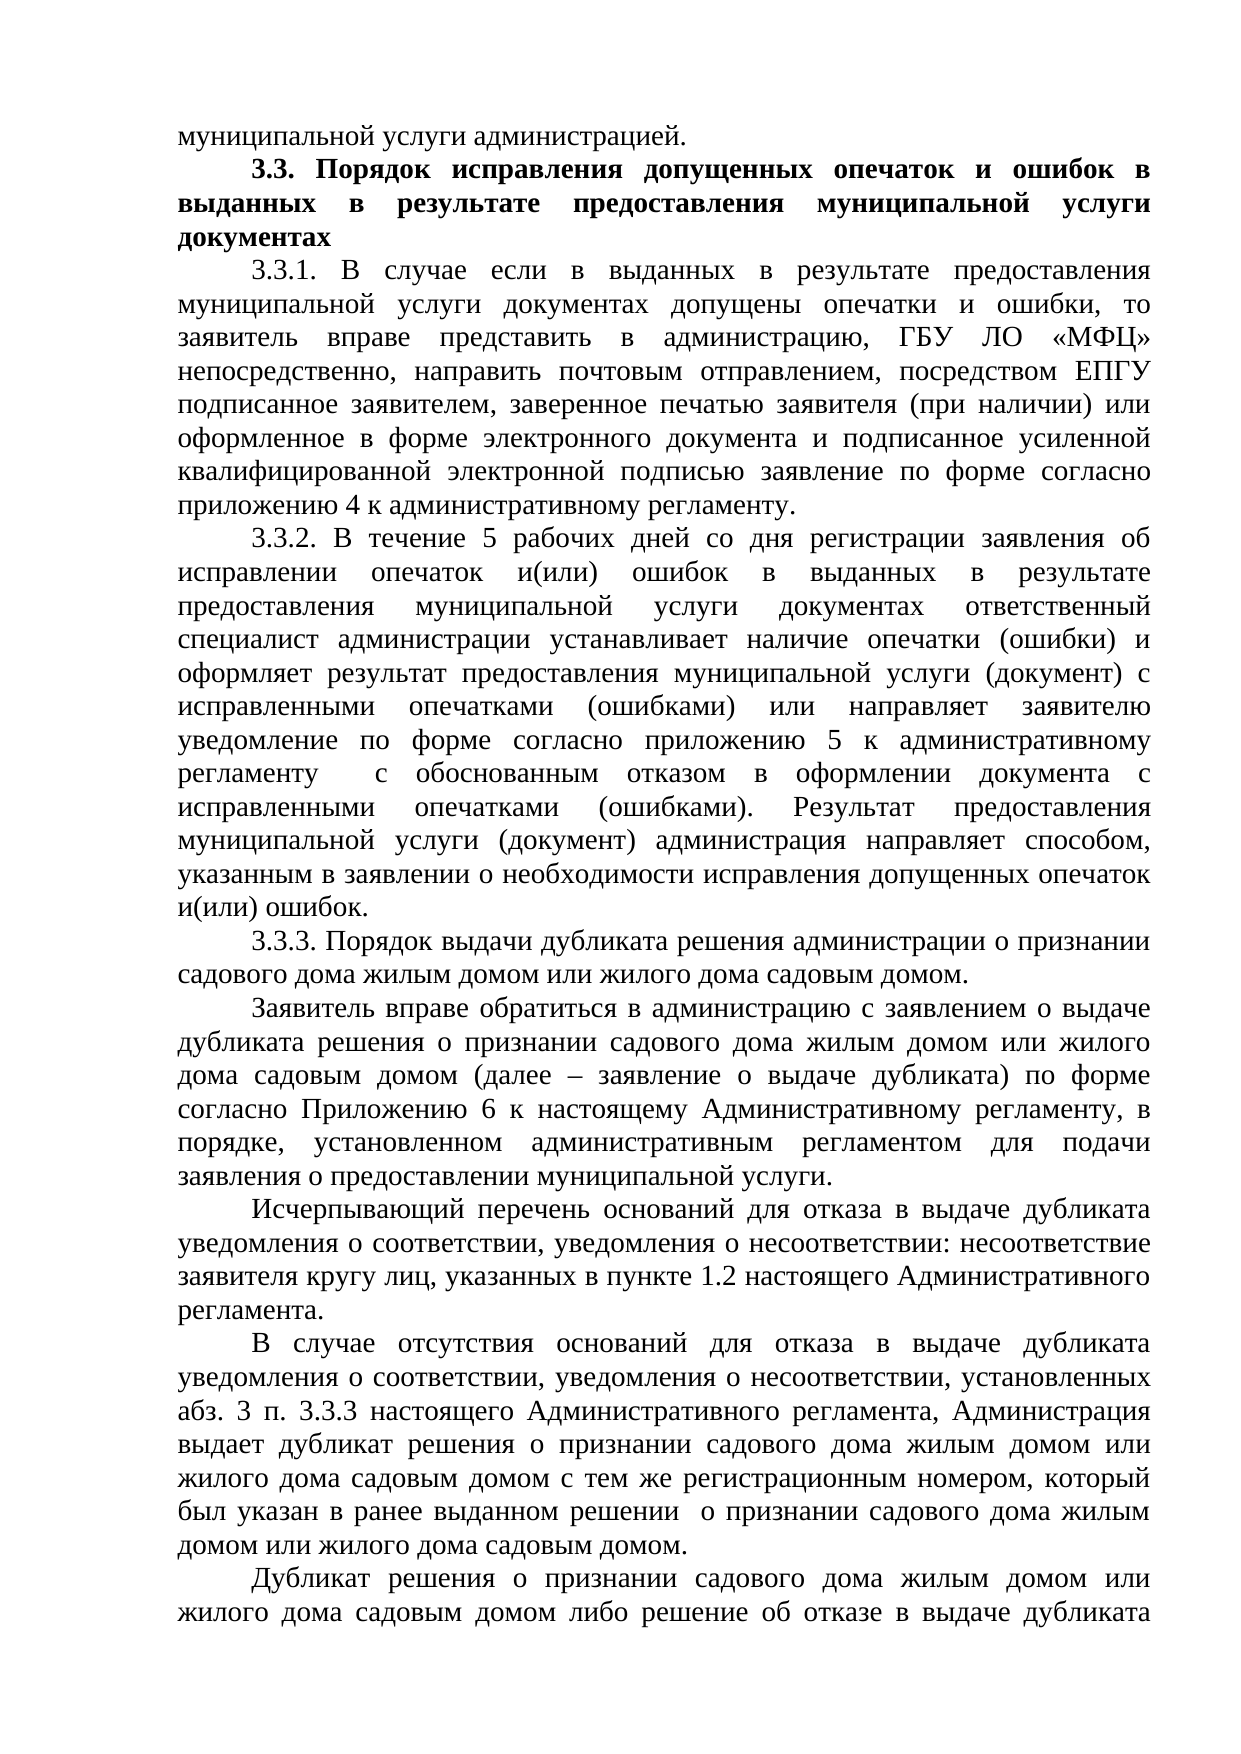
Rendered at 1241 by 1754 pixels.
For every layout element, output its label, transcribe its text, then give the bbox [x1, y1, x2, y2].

text 3.3.2. В течение 5 рабочих дней со дня регистрации заявления об исправлении опечаток и(или) ошибок в выданных в результате предоставления муниципальной услуги документах ответственный специалист администрации устанавливает наличие опечатки (ошибки) и оформляет результат предоставления муниципальной услуги (документ) с исправленными опечатками (ошибками) или направляет заявителю уведомление по форме согласно приложению 5 к административному регламенту с обоснованным отказом в оформлении документа с исправленными опечатками (ошибками). Результат предоставления муниципальной услуги (документ) администрация направляет способом, указанным в заявлении о необходимости исправления допущенных опечаток и(или) ошибок. [177, 521, 1152, 923]
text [177, 118, 1152, 152]
text Исчерпывающий перечень оснований для отказа в выдаче дубликата уведомления о соответствии, уведомления о несоответствии: несоответствие заявителя кругу лиц, указанных в пункте 1.2 настоящего Административного регламента. [177, 1191, 1152, 1326]
text 3.3.3. Порядок выдачи дубликата решения администрации о признании садового дома жилым домом или жилого дома садовым домом. [177, 923, 1152, 990]
text Заявитель вправе обратиться в администрацию с заявлением о выдаче дубликата решения о признании садового дома жилым домом или жилого дома садовым домом (далее – заявление о выдаче дубликата) по форме согласно Приложению 6 к настоящему Административному регламенту, в порядке, установленном административным регламентом для подачи заявления о предоставлении муниципальной услуги. [177, 990, 1152, 1191]
text 3.3. Порядок исправления допущенных опечаток и ошибок в выданных в результате предоставления муниципальной услуги документах [177, 152, 1152, 252]
text 3.3.1. В случае если в выданных в результате предоставления муниципальной услуги документах допущены опечатки и ошибки, то заявитель вправе представить в администрацию, ГБУ ЛО «МФЦ» непосредственно, направить почтовым отправлением, посредством ЕПГУ подписанное заявителем, заверенное печатью заявителя (при наличии) или оформленное в форме электронного документа и подписанное усиленной квалифицированной электронной подписью заявление по форме согласно приложению 4 к административному регламенту. [177, 252, 1152, 521]
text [177, 1560, 1152, 1627]
text В случае отсутствия оснований для отказа в выдаче дубликата уведомления о соответствии, уведомления о несоответствии, установленных абз. 3 п. 3.3.3 настоящего Административного регламента, Администрация выдает дубликат решения о признании садового дома жилым домом или жилого дома садовым домом с тем же регистрационным номером, который был указан в ранее выданном решении о признании садового дома жилым домом или жилого дома садовым домом. [177, 1326, 1152, 1560]
